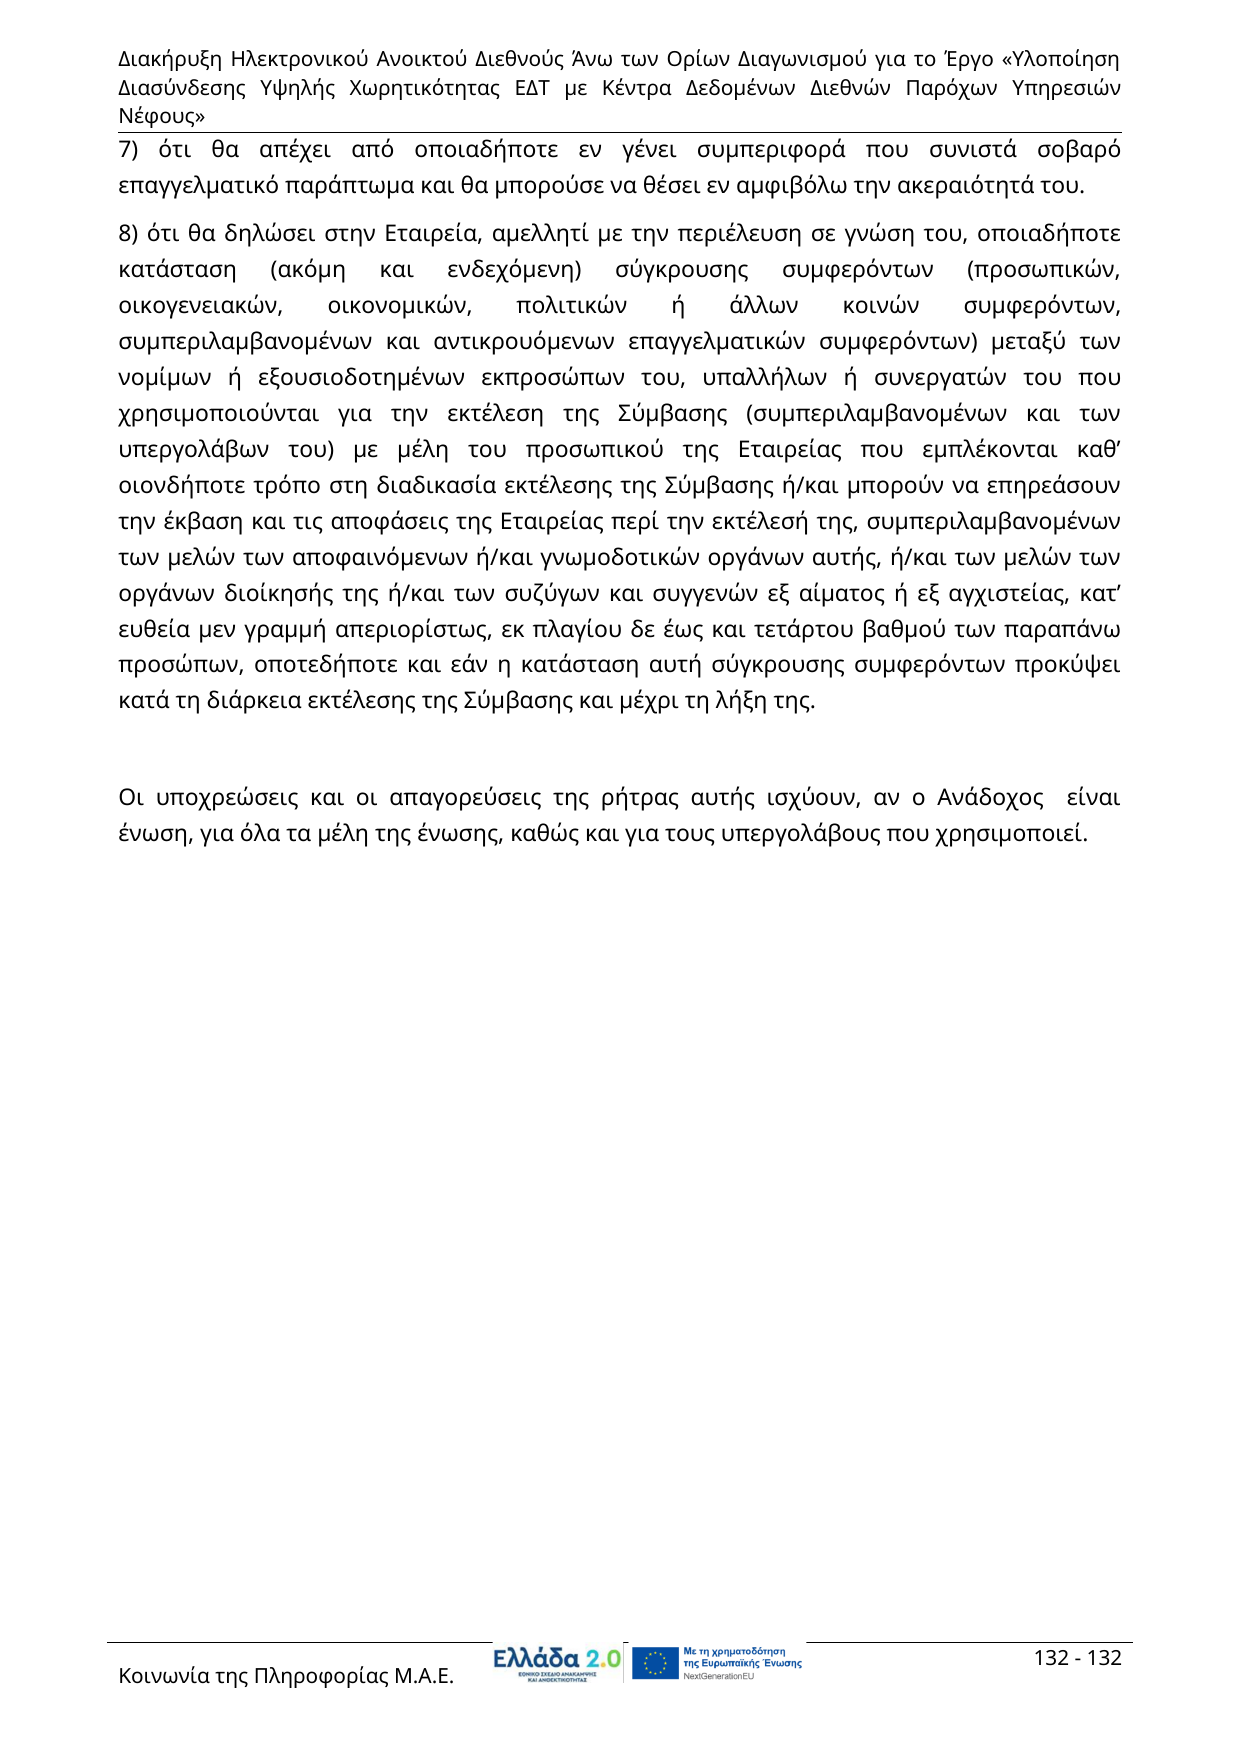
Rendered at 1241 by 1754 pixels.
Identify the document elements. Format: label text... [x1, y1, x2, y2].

text Οι υποχρεώσεις και οι απαγορεύσεις της ρήτρας αυτής ισχύουν, αν ο Ανάδοχος είναι ένωση, για όλα τα μέλη της ένωσης, καθώς και για τους υπεργολάβους που χρησιμοποιεί. [118, 781, 1122, 848]
text 7) ότι θα απέχει από οποιαδήποτε εν γένει συμπεριφορά που συνιστά σοβαρό επαγγελματικό παράπτωμα και θα μπορούσε να θέσει εν αμφιβόλω την ακεραιότητά του. [118, 133, 1122, 200]
text 8) ότι θα δηλώσει στην Εταιρεία, αμελλητί με την περιέλευση σε γνώση του, οποιαδήποτε κατάσταση (ακόμη και ενδεχόμενη) σύγκρουσης συμφερόντων (προσωπικών, οικογενειακών, οικονομικών, πολιτικών ή άλλων κοινών συμφερόντων, συμπεριλαμβανομένων και αντικρουόμενων επαγγελματικών συμφερόντων) μεταξύ των νομίμων ή εξουσιοδοτημένων εκπροσώπων του, υπαλλήλων ή συνεργατών του που χρησιμοποιούνται για την εκτέλεση της Σύμβασης (συμπεριλαμβανομένων και των υπεργολάβων του) με μέλη του προσωπικού της Εταιρείας που εμπλέκονται καθ’ οιονδήποτε τρόπο στη διαδικασία εκτέλεσης της Σύμβασης ή/και μπορούν να επηρεάσουν την έκβαση και τις αποφάσεις της Εταιρείας περί την εκτέλεσή της, συμπεριλαμβανομένων των μελών των αποφαινόμενων ή/και γνωμοδοτικών οργάνων αυτής, ή/και των μελών των οργάνων διοίκησής της ή/και των συζύγων και συγγενών εξ αίματος ή εξ αγχιστείας, κατ’ ευθεία μεν γραμμή απεριορίστως, εκ πλαγίου δε έως και τετάρτου βαθμού των παραπάνω προσώπων, οποτεδήποτε και εάν η κατάσταση αυτή σύγκρουσης συμφερόντων προκύψει κατά τη διάρκεια εκτέλεσης της Σύμβασης και μέχρι τη λήξη της. [118, 217, 1122, 716]
picture [492, 1642, 807, 1683]
